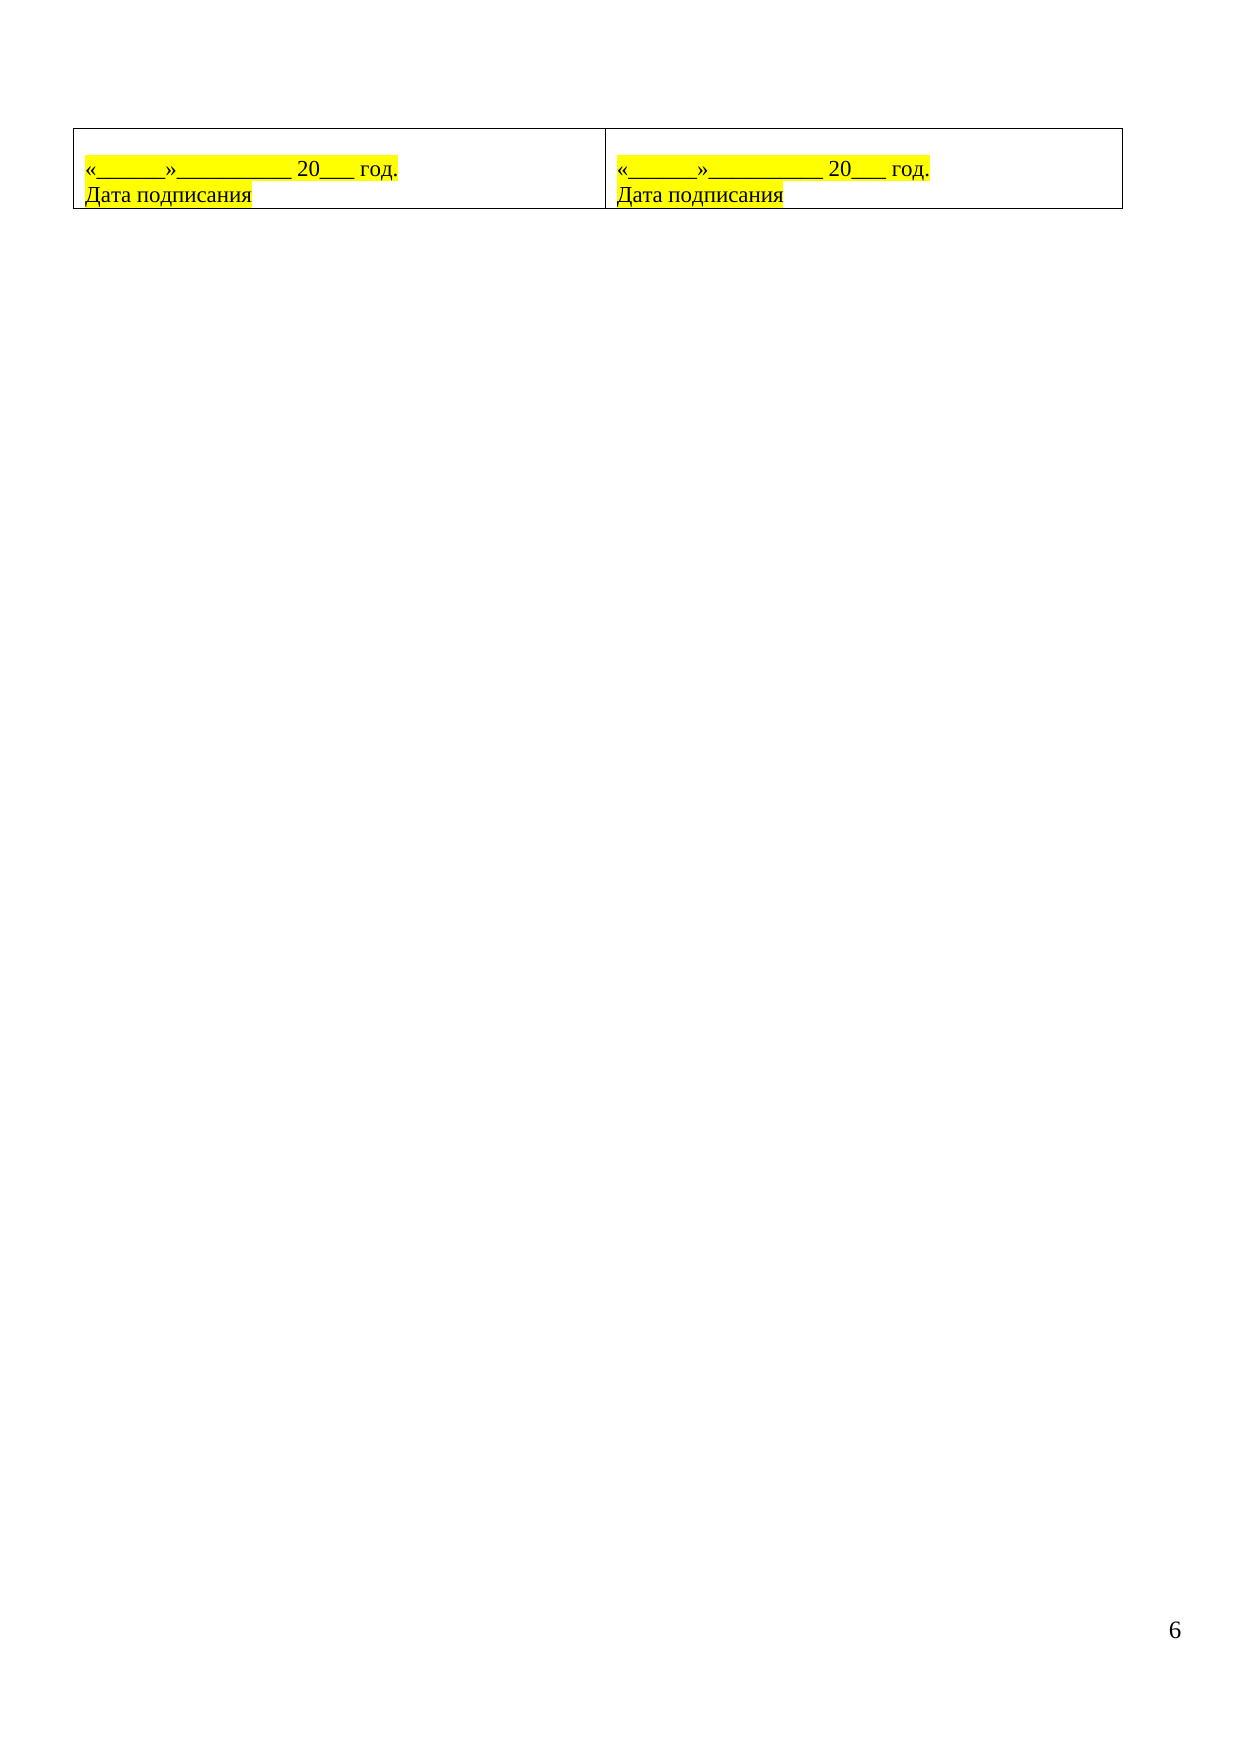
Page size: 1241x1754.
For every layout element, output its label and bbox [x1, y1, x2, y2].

table_cell [74, 129, 605, 208]
table_cell [606, 129, 1122, 208]
